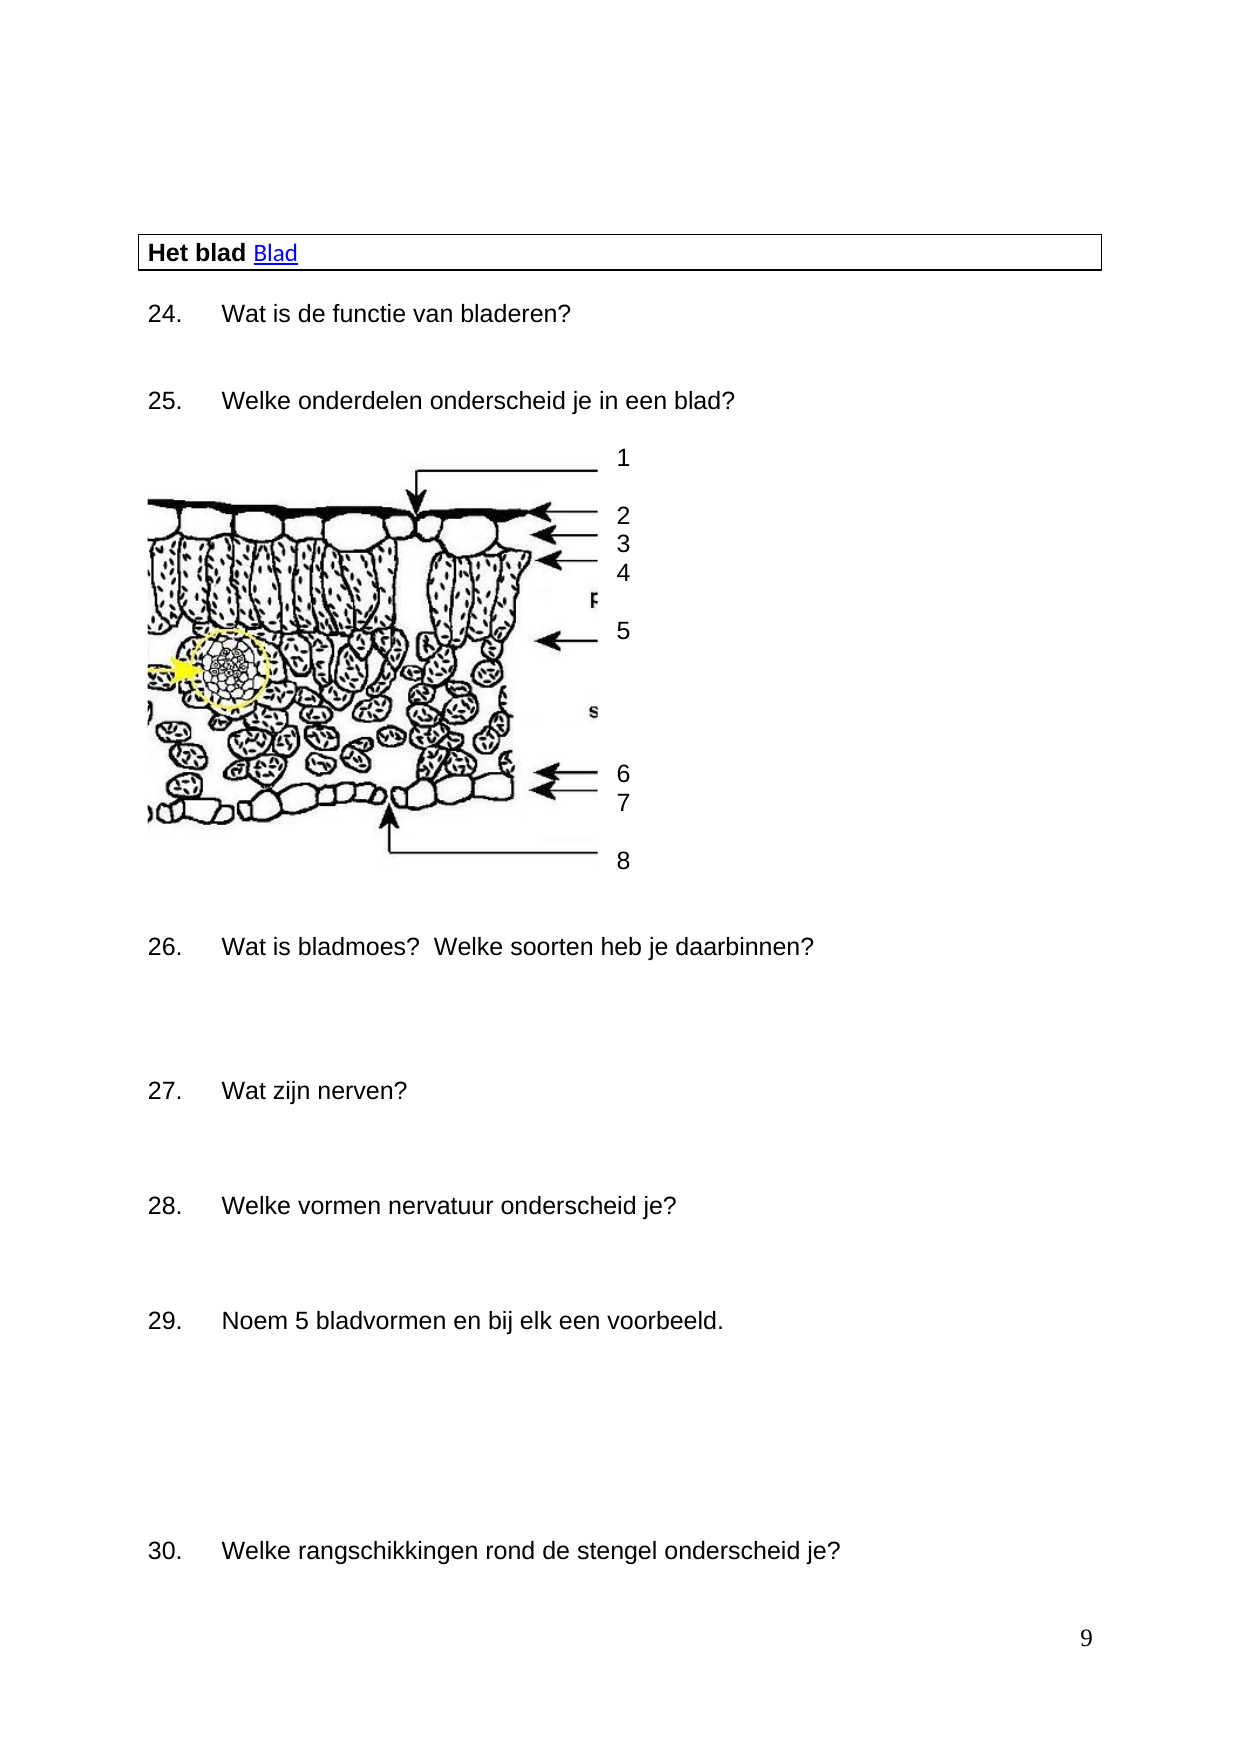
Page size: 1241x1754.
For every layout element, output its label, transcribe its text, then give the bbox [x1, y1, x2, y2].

text 4 [598, 558, 1093, 587]
text 28. Welke vormen nervatuur onderscheid je? [148, 1191, 1093, 1219]
text 5 [598, 616, 1093, 644]
text 26. Wat is bladmoes? Welke soorten heb je daarbinnen? [148, 932, 1093, 961]
text 29. Noem 5 bladvormen en bij elk een voorbeeld. [148, 1306, 1093, 1334]
text 8 [148, 846, 1093, 874]
picture [147, 424, 598, 873]
text 7 [598, 788, 1093, 817]
text 6 [598, 759, 1093, 788]
text 27. Wat zijn nerven? [148, 1076, 1093, 1104]
text 30. Welke rangschikkingen rond de stengel onderscheid je? [148, 1536, 1093, 1564]
text 2 [598, 501, 1093, 529]
text 3 [598, 529, 1093, 558]
text 25. Welke onderdelen onderscheid je in een blad? [148, 386, 1093, 414]
text 1 [598, 443, 1093, 472]
text Het blad Blad [139, 235, 1101, 269]
text 24. Wat is de functie van bladeren? [148, 299, 1093, 328]
